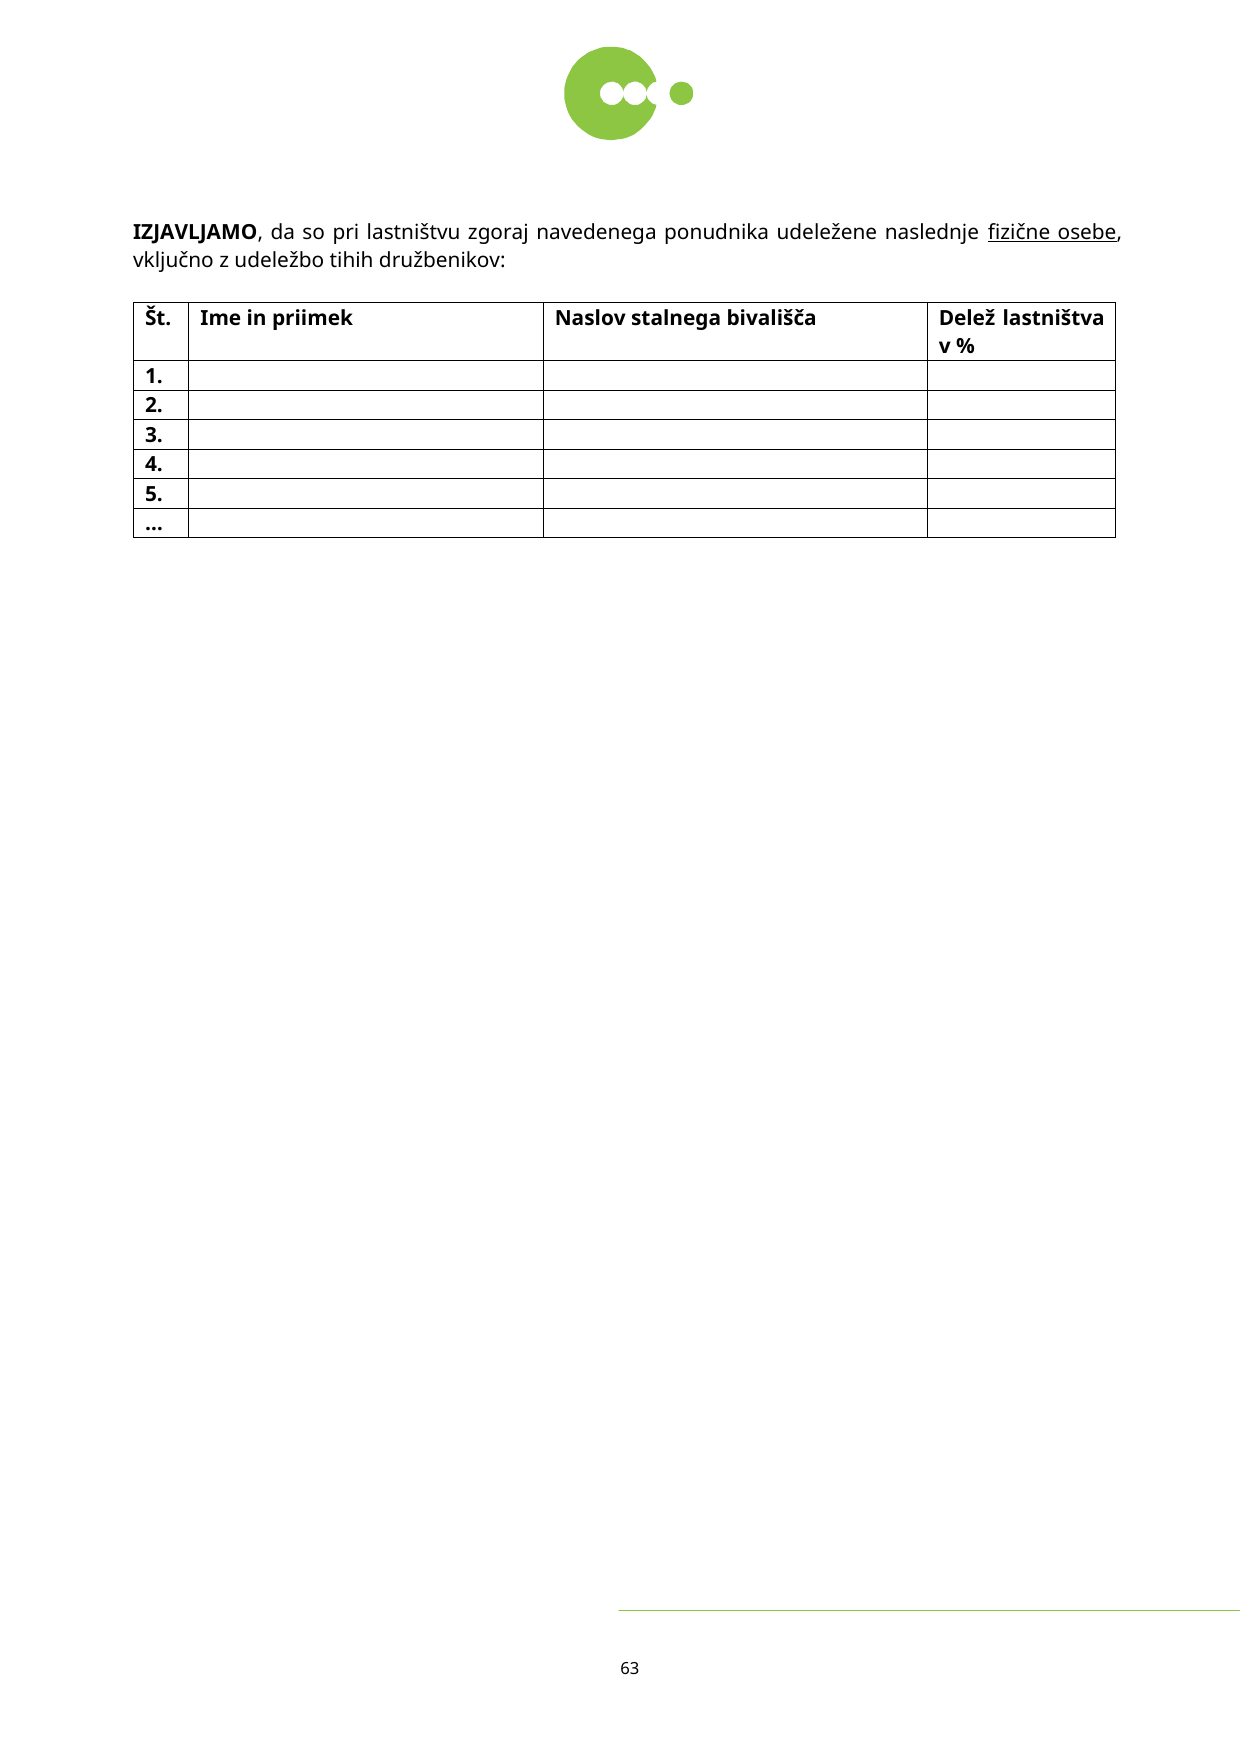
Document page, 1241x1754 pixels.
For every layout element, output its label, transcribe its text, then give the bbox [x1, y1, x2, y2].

table_cell [189, 450, 543, 478]
table_cell [544, 361, 927, 389]
table_cell [544, 509, 927, 537]
table_cell 5. [134, 479, 188, 507]
table_cell [189, 509, 543, 537]
table_header Št. [134, 303, 188, 360]
table_cell [189, 420, 543, 448]
table_cell [928, 361, 1115, 389]
text IZJAVLJAMO, da so pri lastništvu zgoraj navedenega ponudnika udeležene naslednje fizične osebe, vključno z udeležbo tihih družbenikov: [133, 217, 1122, 274]
table_cell 3. [134, 420, 188, 448]
table_cell … [134, 509, 188, 537]
table_cell [928, 391, 1115, 419]
table_cell [928, 479, 1115, 507]
table_cell [544, 420, 927, 448]
table_cell 4. [134, 450, 188, 478]
table_cell [189, 479, 543, 507]
table_header Naslov stalnega bivališča [544, 303, 927, 360]
table_cell [544, 450, 927, 478]
table_cell 1. [134, 361, 188, 389]
table_cell [928, 420, 1115, 448]
table_cell [544, 391, 927, 419]
table_header Ime in priimek [189, 303, 543, 360]
table_header Delež lastništva v % [928, 303, 1115, 360]
table_cell [928, 450, 1115, 478]
table_cell [189, 391, 543, 419]
table_cell [544, 479, 927, 507]
table_cell 2. [134, 391, 188, 419]
table_cell [189, 361, 543, 389]
table_cell [928, 509, 1115, 537]
